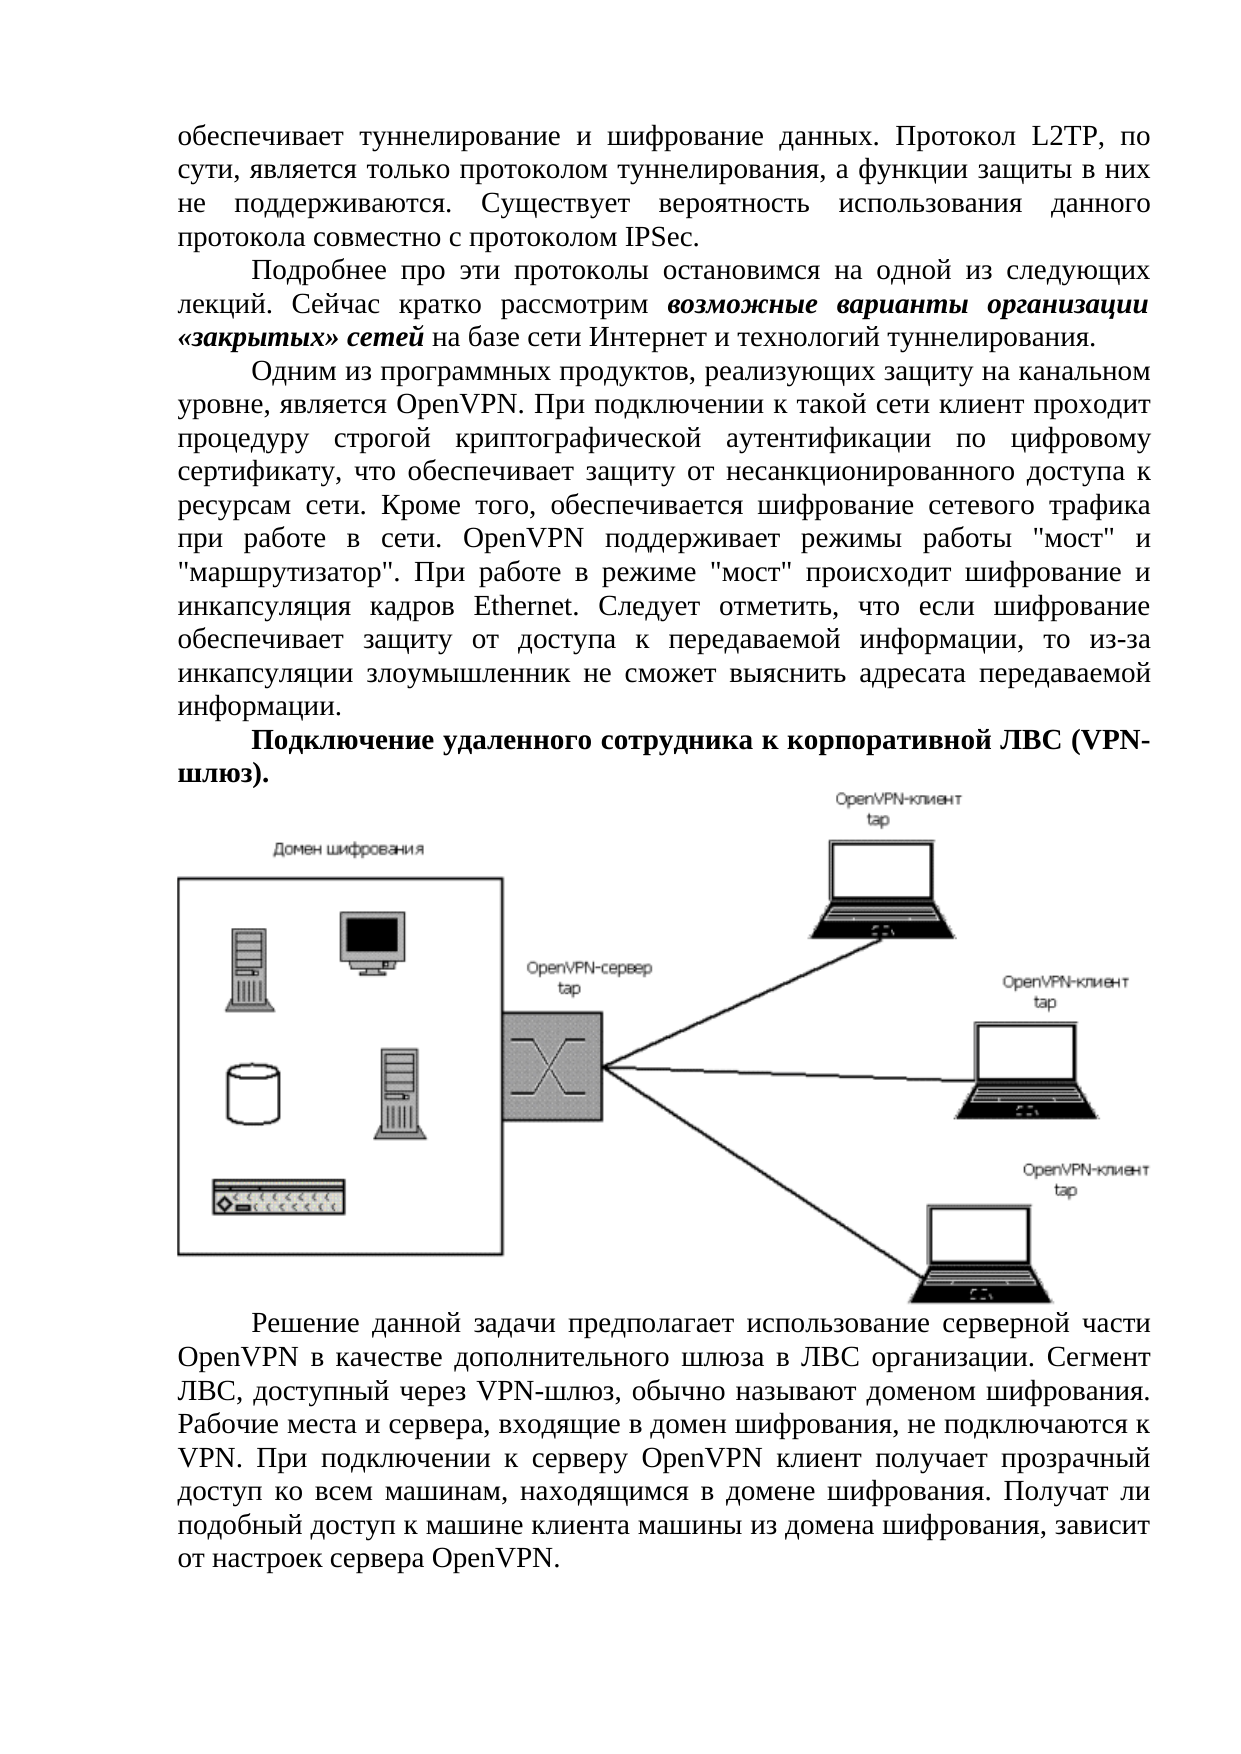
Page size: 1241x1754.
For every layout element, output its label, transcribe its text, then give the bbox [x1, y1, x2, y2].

text Подробнее про эти протоколы остановимся на одной из следующих лекций. Сейчас кратко рассмотрим возможные варианты организации «закрытых» сетей на базе сети Интернет и технологий туннелирования. [177, 252, 1152, 353]
picture [177, 788, 1152, 1306]
text Одним из программных продуктов, реализующих защиту на канальном уровне, является OpenVPN. При подключении к такой сети клиент проходит процедуру строгой криптографической аутентификации по цифровому сертификату, что обеспечивает защиту от несанкционированного доступа к ресурсам сети. Кроме того, обеспечивается шифрование сетевого трафика при работе в сети. OpenVPN поддерживает режимы работы "мост" и "маршрутизатор". При работе в режиме "мост" происходит шифрование и инкапсуляция кадров Ethernet. Следует отметить, что если шифрование обеспечивает защиту от доступа к передаваемой информации, то из-за инкапсуляции злоумышленник не сможет выяснить адресата передаваемой информации. [177, 353, 1152, 722]
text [177, 118, 1152, 252]
text Решение данной задачи предполагает использование серверной части OpenVPN в качестве дополнительного шлюза в ЛВС организации. Сегмент ЛВС, доступный через VPN-шлюз, обычно называют доменом шифрования. Рабочие места и сервера, входящие в домен шифрования, не подключаются к VPN. При подключении к серверу OpenVPN клиент получает прозрачный доступ ко всем машинам, находящимся в домене шифрования. Получат ли подобный доступ к машине клиента машины из домена шифрования, зависит от настроек сервера OpenVPN. [177, 1306, 1152, 1574]
text Подключение удаленного сотрудника к корпоративной ЛВС (VPN-шлюз). [177, 722, 1152, 788]
